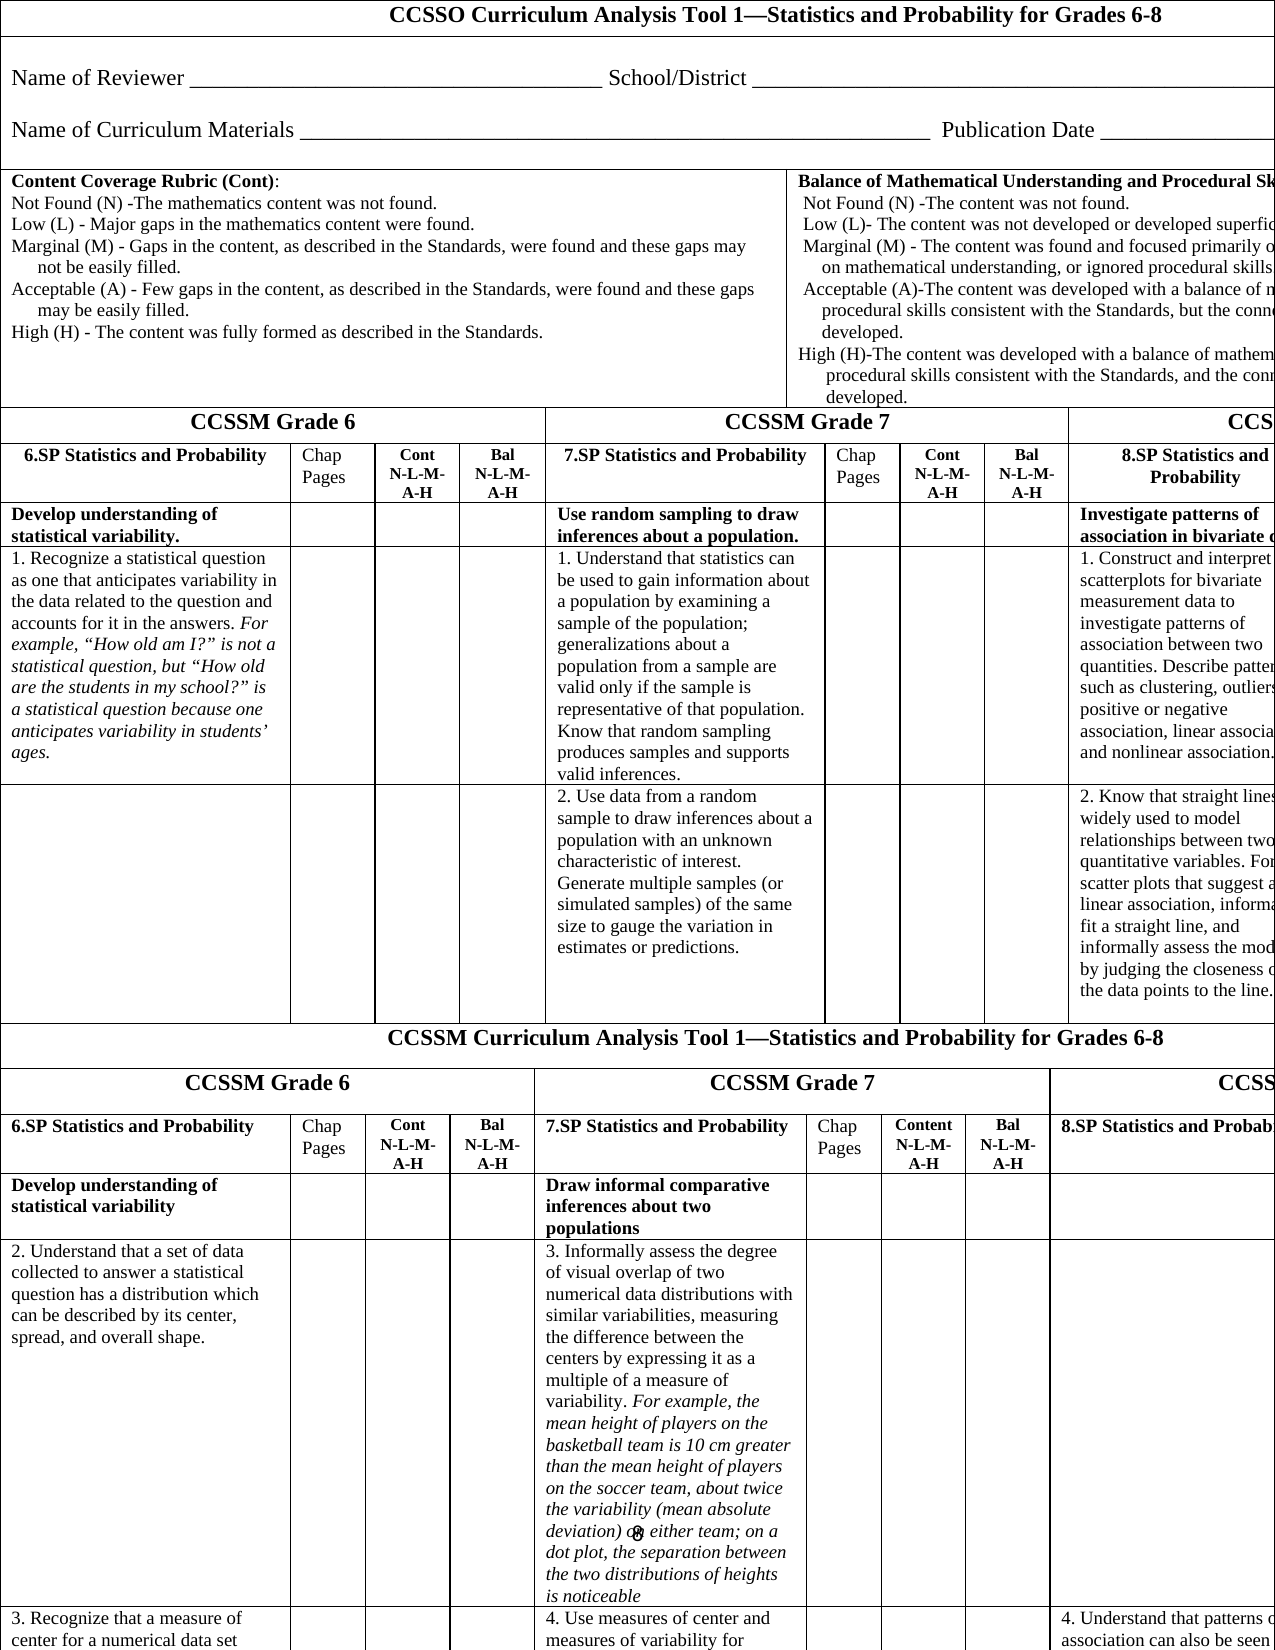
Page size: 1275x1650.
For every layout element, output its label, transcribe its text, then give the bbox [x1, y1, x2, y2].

table_cell Balance of Mathematical Understanding and Procedural Skills Rubric(Bal): Not Found (N) -The content was not found. Low (L)- The content was not developed or developed superficially. Marginal (M) - The content was found and focused primarily on procedural skills and minimally on mathematical understanding, or ignored procedural skills. Acceptable (A)-The content was developed with a balance of mathematical understanding and procedural skills consistent with the Standards, but the connections between the two were not developed. High (H)-The content was developed with a balance of mathematical understanding and procedural skills consistent with the Standards, and the connections between the two were developed. [787, 170, 1274, 407]
table_cell Cont N-L-M- A-H [366, 1115, 449, 1173]
table_cell [460, 547, 545, 784]
table_cell CCSSM Grade 8 [1051, 1069, 1274, 1114]
table_cell 2. Know that straight lines are widely used to model relationships between two quantitative variables. For scatter plots that suggest a linear association, informally fit a straight line, and informally assess the model fit by judging the closeness of the data points to the line. [1069, 785, 1274, 1022]
table_cell [966, 1240, 1049, 1606]
table_cell CCSSM Curriculum Analysis Tool 1—Statistics and Probability for Grades 6-8 [1, 1024, 1274, 1068]
table_cell 7.SP Statistics and Probability [546, 444, 824, 502]
table_cell [366, 1607, 449, 1650]
table_cell [882, 1174, 965, 1238]
table_cell CCSSM Grade 7 [535, 1069, 1049, 1114]
table_cell Develop understanding of statistical variability. [1, 503, 290, 546]
table_cell 1. Understand that statistics can be used to gain information about a population by examining a sample of the population; generalizations about a population from a sample are valid only if the sample is representative of that population. Know that random sampling produces samples and supports valid inferences. [546, 547, 824, 784]
table_cell Cont N-L-M- A-H [901, 444, 984, 502]
table_cell 2. Use data from a random sample to draw inferences about a population with an unknown characteristic of interest. Generate multiple samples (or simulated samples) of the same size to gauge the variation in estimates or predictions. [546, 785, 824, 1022]
table_cell Bal N-L-M- A-H [985, 444, 1068, 502]
table_cell 1. Construct and interpret scatterplots for bivariate measurement data to investigate patterns of association between two quantities. Describe patterns such as clustering, outliers, positive or negative association, linear association, and nonlinear association. [1069, 547, 1274, 784]
table_header CCSSO Curriculum Analysis Tool 1—Statistics and Probability for Grades 6-8 [1, 1, 1274, 36]
table_cell [376, 503, 459, 546]
table_cell [451, 1607, 534, 1650]
table_cell [451, 1174, 534, 1238]
table_cell Chap Pages [291, 1115, 365, 1173]
table_cell 6.SP Statistics and Probability [1, 444, 290, 502]
table_cell 8.SP Statistics and Probability [1051, 1115, 1274, 1173]
table_cell [451, 1240, 534, 1606]
table_cell [826, 785, 899, 1022]
table_cell 1. Recognize a statistical question as one that anticipates variability in the data related to the question and accounts for it in the answers. For example, “How old am I?” is not a statistical question, but “How old are the students in my school?” is a statistical question because one anticipates variability in students’ ages. [1, 547, 290, 784]
table_cell [826, 503, 899, 546]
table_cell CCSSM Grade 6 [1, 408, 545, 443]
table_cell [291, 503, 374, 546]
table_cell Draw informal comparative inferences about two populations [535, 1174, 806, 1238]
table_cell 7.SP Statistics and Probability [535, 1115, 806, 1173]
table_cell [291, 1174, 365, 1238]
table_cell [460, 785, 545, 1022]
table_cell Chap Pages [291, 444, 374, 502]
table_cell [460, 503, 545, 546]
table_cell CCSSM Grade 7 [546, 408, 1068, 443]
table_cell Content Coverage Rubric (Cont): Not Found (N) -The mathematics content was not found. Low (L) - Major gaps in the mathematics content were found. Marginal (M) - Gaps in the content, as described in the Standards, were found and these gaps may not be easily filled. Acceptable (A) - Few gaps in the content, as described in the Standards, were found and these gaps may be easily filled. High (H) - The content was fully formed as described in the Standards. [1, 170, 786, 407]
table_cell [291, 785, 374, 1022]
table_cell [966, 1607, 1049, 1650]
table_cell [985, 785, 1068, 1022]
table_cell Use random sampling to draw inferences about a population. [546, 503, 824, 546]
table_cell [376, 547, 459, 784]
table_cell [966, 1174, 1049, 1238]
table_cell 8.SP Statistics and Probability [1069, 444, 1274, 502]
table_cell [1, 785, 290, 1022]
table_cell Develop understanding of statistical variability [1, 1174, 290, 1238]
table_cell [807, 1174, 881, 1238]
table_cell [826, 547, 899, 784]
table_cell CCSSM Grade 6 [1, 1069, 534, 1114]
table_cell 3. Informally assess the degree of visual overlap of two numerical data distributions with similar variabilities, measuring the difference between the centers by expressing it as a multiple of a measure of variability. For example, the mean height of players on the basketball team is 10 cm greater than the mean height of players on the soccer team, about twice the variability (mean absolute deviation) on either team; on a dot plot, the separation between the two distributions of heights is noticeable [535, 1240, 806, 1606]
table_cell Bal N-L-M- A-H [451, 1115, 534, 1173]
table_cell Chap Pages [826, 444, 899, 502]
table_cell [291, 547, 374, 784]
table_cell [901, 547, 984, 784]
table_cell 2. Understand that a set of data collected to answer a statistical question has a distribution which can be described by its center, spread, and overall shape. [1, 1240, 290, 1606]
table_cell [985, 503, 1068, 546]
table_cell CCSSM Grade 8 [1069, 408, 1274, 443]
table_cell 6.SP Statistics and Probability [1, 1115, 290, 1173]
table_cell [1051, 1174, 1274, 1238]
table_cell [376, 785, 459, 1022]
table_cell Name of Reviewer ____________________________________ School/District __________________________________________________Date ______________ Name of Curriculum Materials _______________________________________________________ Publication Date __________________Grade Level(s) _______ [1, 37, 1274, 169]
table_cell [985, 547, 1068, 784]
table_cell Bal N-L-M- A-H [966, 1115, 1049, 1173]
table_cell [807, 1607, 881, 1650]
table_cell [291, 1607, 365, 1650]
table_cell [366, 1240, 449, 1606]
table_cell [901, 503, 984, 546]
table_cell 3. Recognize that a measure of center for a numerical data set summarizes all of its values with a single number, while a measure of variation describes how its values vary with a single number. [1, 1607, 290, 1650]
table_cell [882, 1240, 965, 1606]
table_cell Content N-L-M- A-H [882, 1115, 965, 1173]
table_cell [901, 785, 984, 1022]
table_cell [1051, 1240, 1274, 1606]
table_cell [366, 1174, 449, 1238]
table_cell [882, 1607, 965, 1650]
table_cell Investigate patterns of association in bivariate data. [1069, 503, 1274, 546]
table_cell [807, 1240, 881, 1606]
table_cell Chap Pages [807, 1115, 881, 1173]
table_cell Cont N-L-M- A-H [376, 444, 459, 502]
table_cell [291, 1240, 365, 1606]
table_cell Bal N-L-M- A-H [460, 444, 545, 502]
